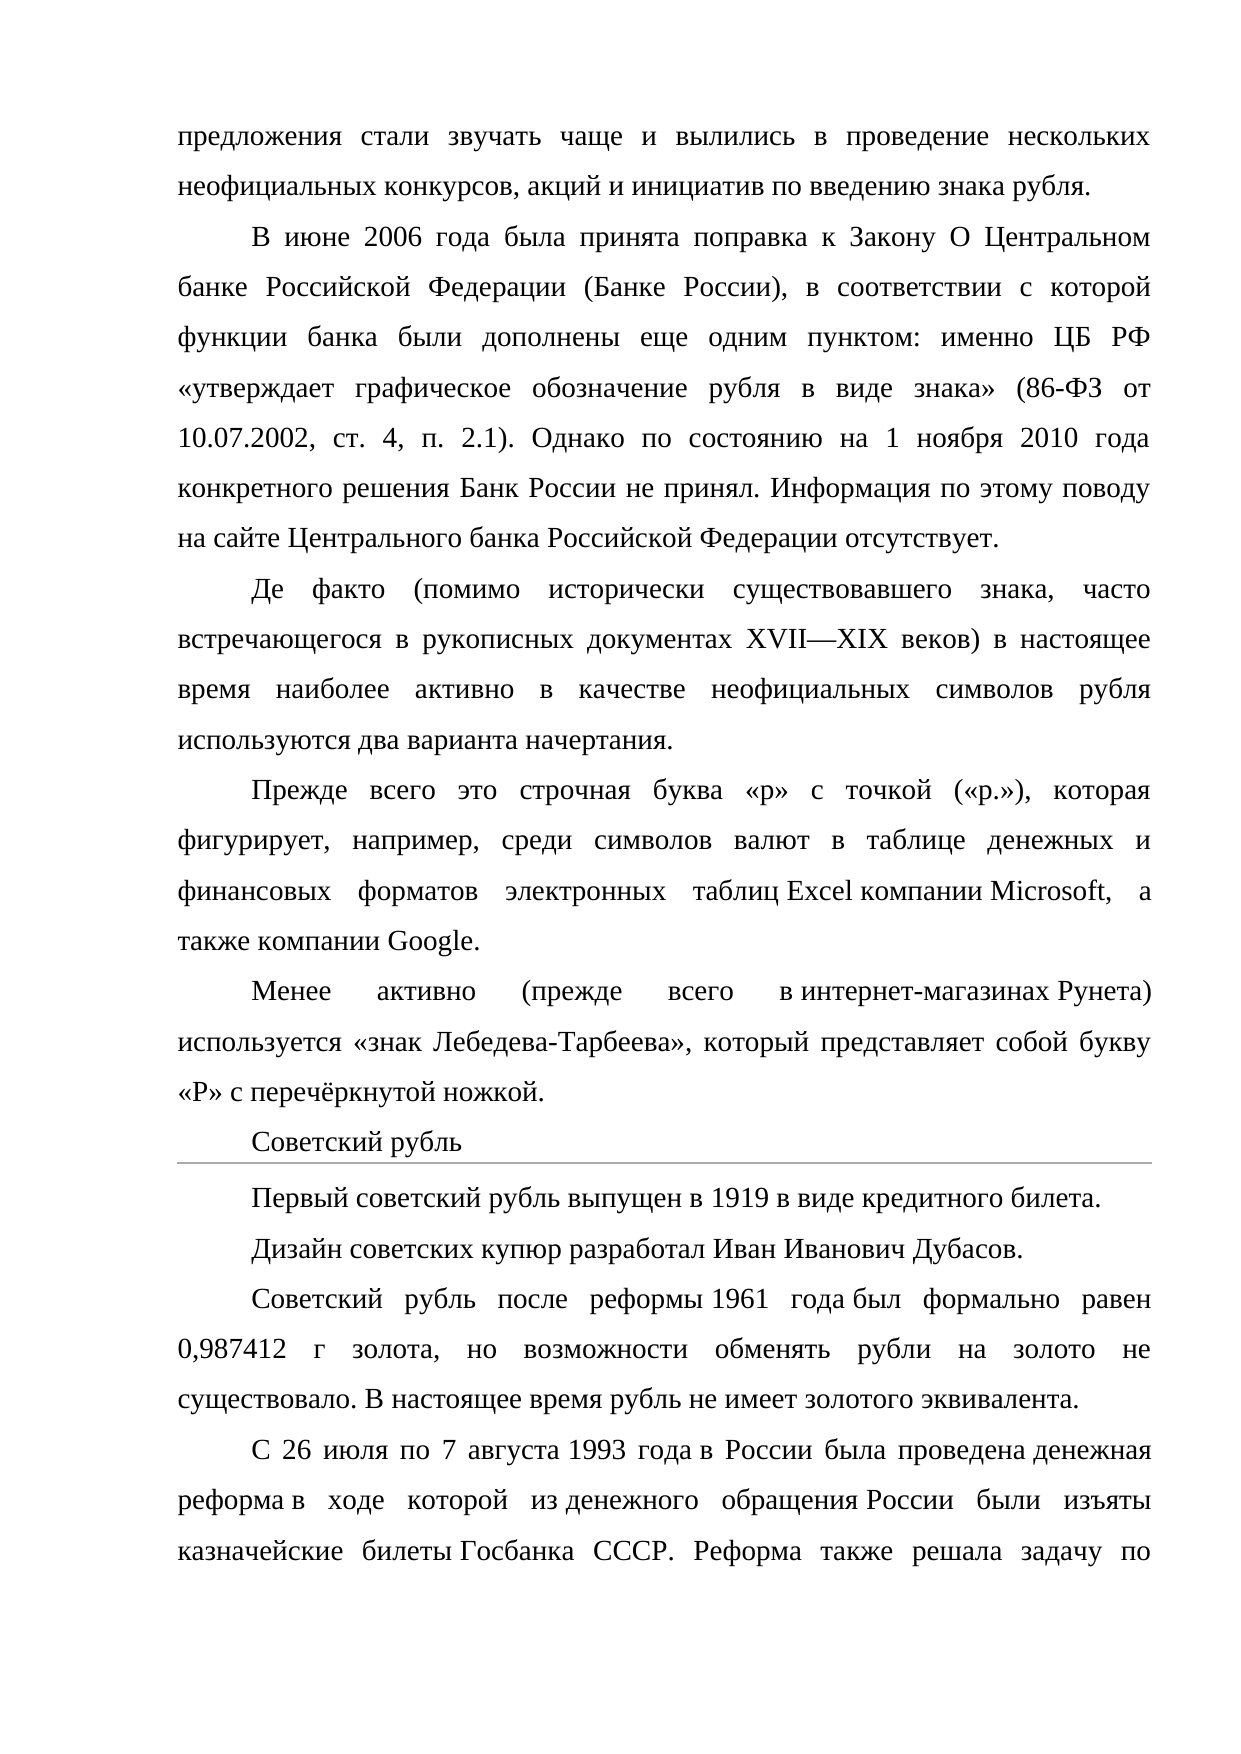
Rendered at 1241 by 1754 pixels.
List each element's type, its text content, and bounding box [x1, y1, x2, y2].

text Прежде всего это строчная буква «р» с точкой («р.»), которая фигурирует, например, среди символов валют в таблице денежных и финансовых форматов электронных таблиц Excel компании Microsoft, а также компании Google. [177, 772, 1152, 957]
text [177, 1432, 1152, 1566]
text В июне 2006 года была принята поправка к Закону О Центральном банке Российской Федерации (Банке России), в соответствии с которой функции банка были дополнены еще одним пунктом: именно ЦБ РФ «утверждает графическое обозначение рубля в виде знака» (86-ФЗ от 10.07.2002, ст. 4, п. 2.1). Однако по состоянию на 1 ноября 2010 года конкретного решения Банк России не принял. Информация по этому поводу на сайте Центрального банка Российской Федерации отсутствует. [177, 219, 1152, 554]
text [177, 118, 1152, 202]
text Де факто (помимо исторически существовавшего знака, часто встречающегося в рукописных документах XVII—XIX веков) в настоящее время наиболее активно в качестве неофициальных символов рубля используются два варианта начертания. [177, 571, 1152, 755]
text Советский рубль [177, 1124, 1152, 1162]
text Дизайн советских купюр разработал Иван Иванович Дубасов. [177, 1231, 1152, 1264]
text Первый советский рубль выпущен в 1919 в виде кредитного билета. [177, 1180, 1152, 1214]
text Менее активно (прежде всего в интернет-магазинах Рунета) используется «знак Лебедева-Тарбеева», который представляет собой букву «Р» с перечёркнутой ножкой. [177, 973, 1152, 1108]
text Советский рубль после реформы 1961 года был формально равен 0,987412 г золота, но возможности обменять рубли на золото не существовало. В настоящее время рубль не имеет золотого эквивалента. [177, 1281, 1152, 1415]
